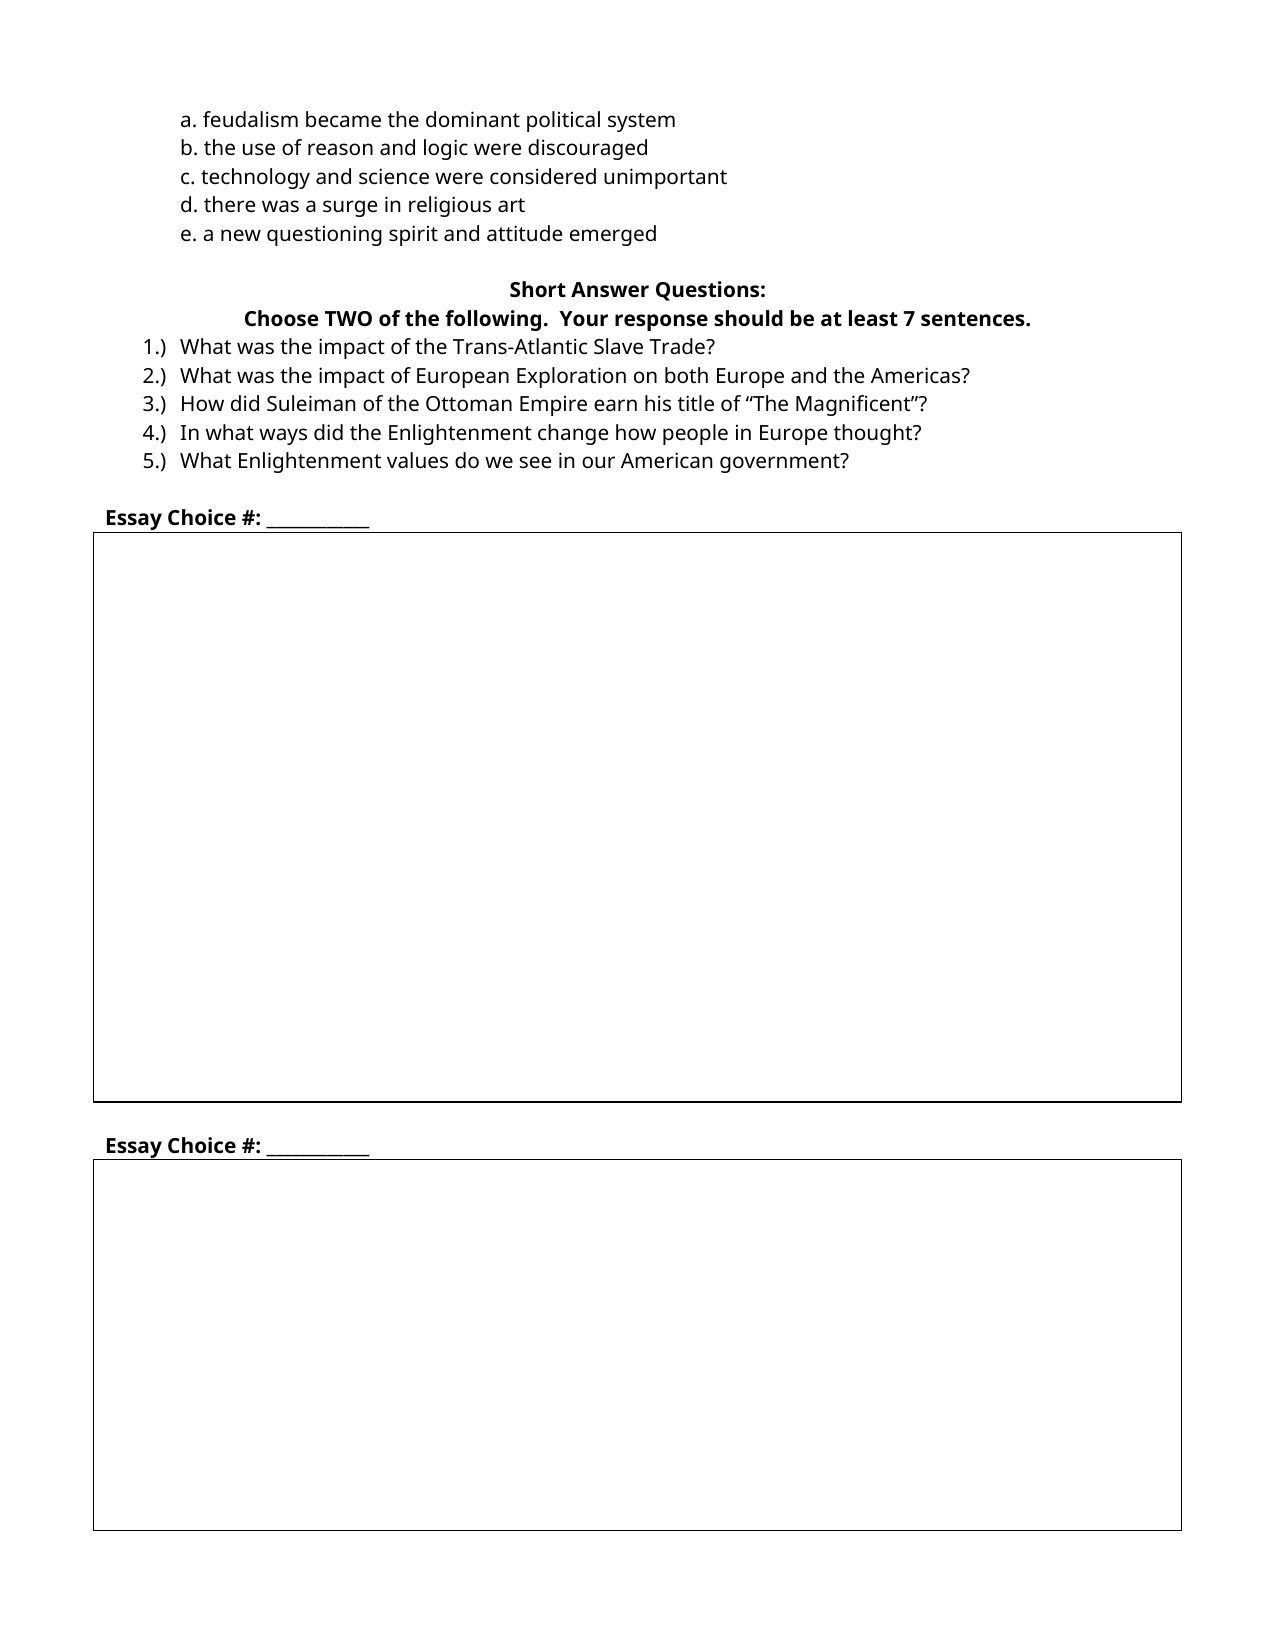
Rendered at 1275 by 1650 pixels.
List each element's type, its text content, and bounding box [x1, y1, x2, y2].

table_header [94, 533, 1181, 1101]
text b. the use of reason and logic were discouraged [105, 133, 1170, 162]
table_header [94, 1160, 1181, 1530]
text a. feudalism became the dominant political system [105, 105, 1170, 133]
text e. a new questioning spirit and attitude emerged [105, 219, 1170, 247]
list How did Suleiman of the Ottoman Empire earn his title of “The Magnificent”? [142, 389, 1170, 418]
text Essay Choice #: ____________ [105, 1131, 1170, 1159]
text Choose TWO of the following. Your response should be at least 7 sentences. [105, 304, 1170, 332]
list In what ways did the Enlightenment change how people in Europe thought? [142, 418, 1170, 446]
list What Enlightenment values do we see in our American government? [142, 446, 1170, 475]
list What was the impact of the Trans-Atlantic Slave Trade? [142, 332, 1170, 361]
text Essay Choice #: ____________ [105, 503, 1170, 532]
text Short Answer Questions: [105, 276, 1170, 304]
text d. there was a surge in religious art [105, 190, 1170, 219]
list What was the impact of European Exploration on both Europe and the Americas? [142, 361, 1170, 389]
text c. technology and science were considered unimportant [105, 162, 1170, 190]
